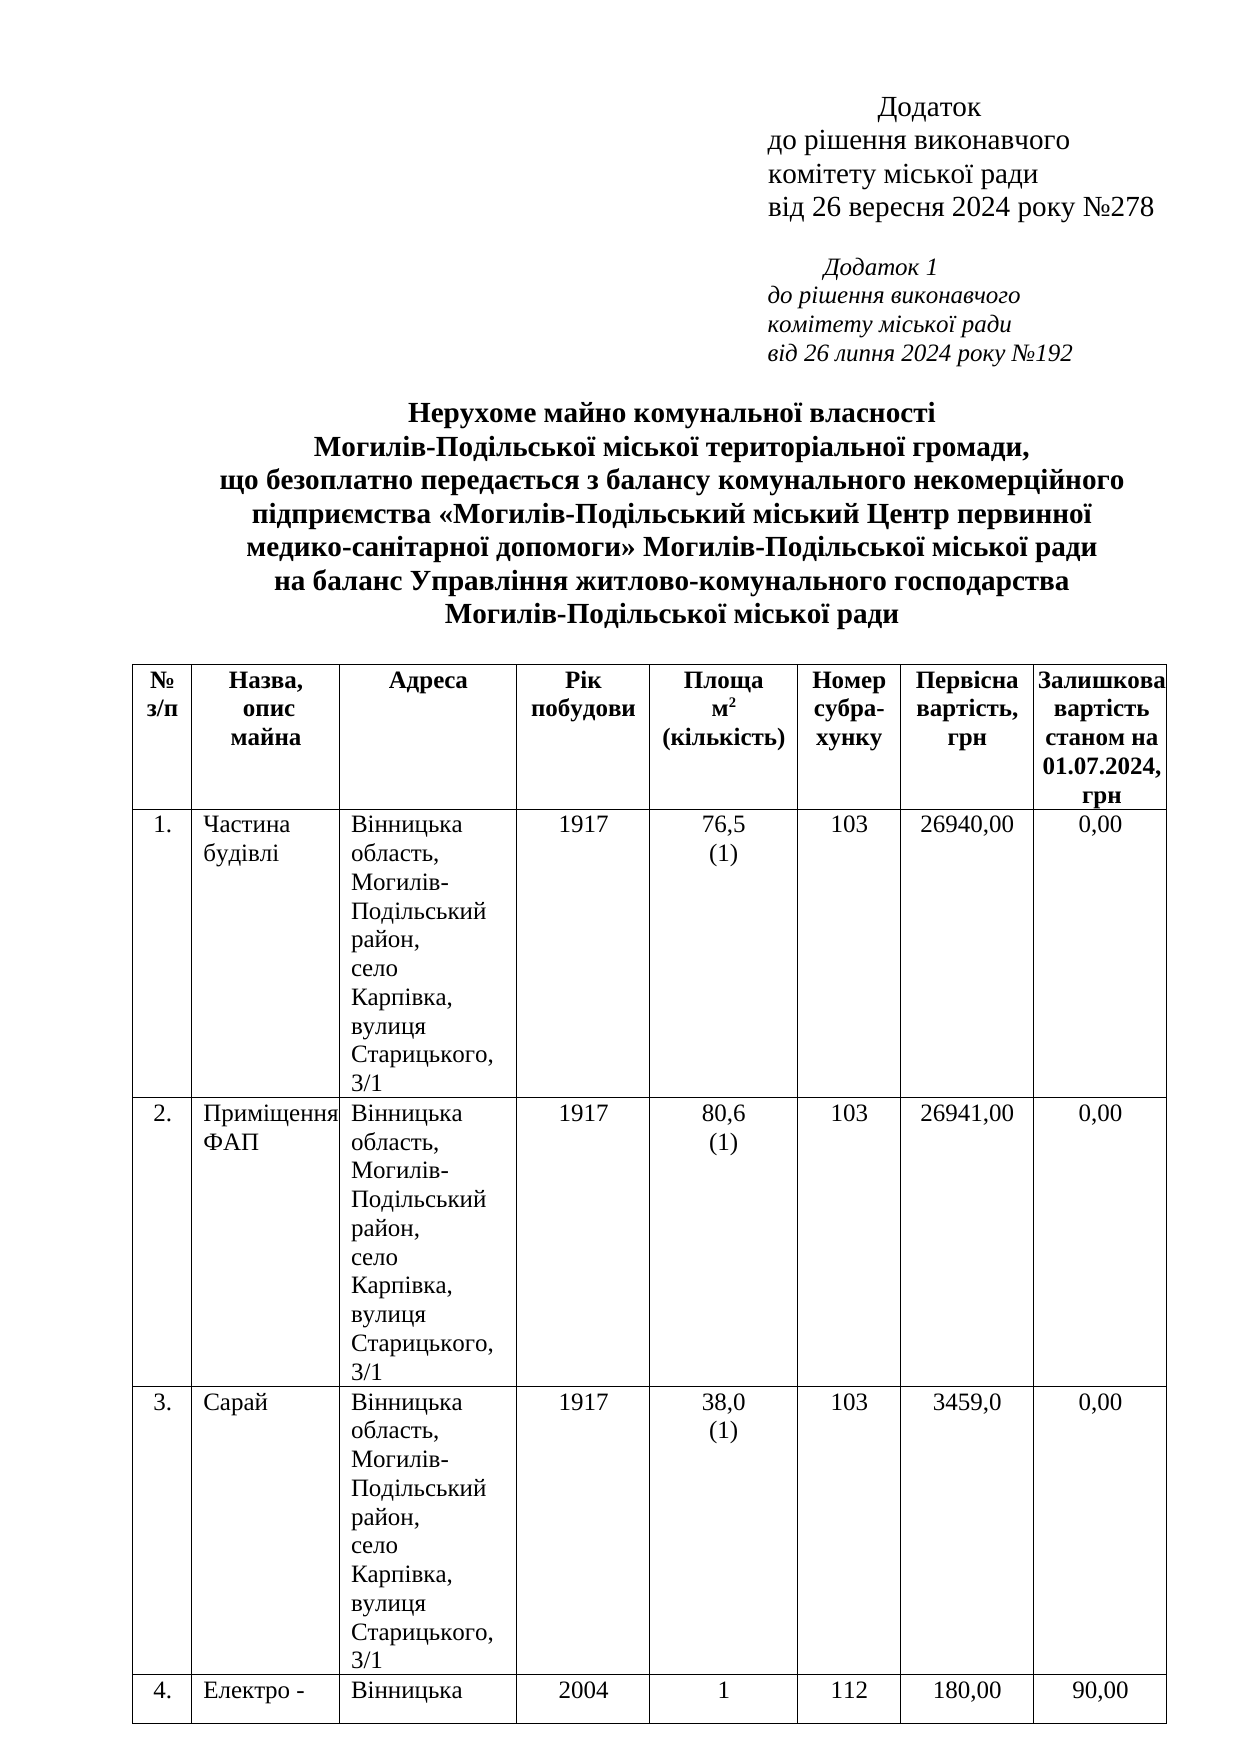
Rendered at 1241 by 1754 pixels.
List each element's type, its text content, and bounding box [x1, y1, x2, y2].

table_cell 103 [798, 1098, 900, 1386]
table_cell 2004 [517, 1675, 649, 1723]
table_header Номер субра-хунку [798, 665, 900, 808]
table_cell 180,00 [901, 1675, 1033, 1723]
table_cell 112 [798, 1675, 900, 1723]
table_cell 80,6 (1) [650, 1098, 797, 1386]
text що безоплатно передається з балансу комунального некомерційного підприємства «Могилів-Подільський міський Центр первинної [177, 462, 1167, 529]
text до рішення виконавчого [767, 280, 1167, 309]
table_cell 0,00 [1034, 1387, 1166, 1674]
table_cell 0,00 [1034, 810, 1166, 1097]
table_cell 1917 [517, 1387, 649, 1674]
table_header Назва, опис майна [192, 665, 339, 808]
text Додаток 1 [693, 252, 1167, 280]
text Додаток до рішення виконавчого [767, 89, 1167, 156]
text на баланс Управління житлово-комунального господарства [177, 563, 1167, 597]
text комітету міської ради [177, 309, 1167, 338]
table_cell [192, 1675, 339, 1723]
table_cell Вінницька область, Могилів-Подільський район, село Карпівка, вулиця Старицького, 3/1 [340, 810, 516, 1097]
table_cell 90,00 [1034, 1675, 1166, 1723]
text комітету міської ради [177, 156, 1167, 189]
table_header № з/п [133, 665, 191, 808]
text Могилів-Подільської міської ради [177, 597, 1167, 630]
table_cell 0,00 [1034, 1098, 1166, 1386]
table_cell 1917 [517, 1098, 649, 1386]
table_cell 103 [798, 1387, 900, 1674]
table_cell Приміщення ФАП [192, 1098, 339, 1386]
text від 26 вересня 2024 року №278 [177, 189, 1167, 223]
text від 26 липня 2024 року №192 [177, 338, 1167, 367]
table_header Первісна вартість, грн [901, 665, 1033, 808]
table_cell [340, 1387, 516, 1674]
table_cell Сарай [192, 1387, 339, 1674]
table_cell 4. [133, 1675, 191, 1723]
table_cell 2. [133, 1098, 191, 1386]
table_cell 1917 [517, 810, 649, 1097]
table_cell 3459,0 [901, 1387, 1033, 1674]
table_cell 26940,00 [901, 810, 1033, 1097]
table_cell Частина будівлі [192, 810, 339, 1097]
table_cell 76,5 (1) [650, 810, 797, 1097]
table_header Площа м2 (кількість) [650, 665, 797, 808]
text медико-санітарної допомоги» Могилів-Подільської міської ради [177, 529, 1167, 563]
table_cell 3. [133, 1387, 191, 1674]
table_header Рік побудови [517, 665, 649, 808]
table_cell 26941,00 [901, 1098, 1033, 1386]
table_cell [340, 1675, 516, 1723]
table_header Залишкова вартість станом на 01.07.2024, грн [1034, 665, 1166, 808]
text Нерухоме майно комунальної власності [177, 395, 1167, 429]
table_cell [340, 1098, 516, 1386]
table_cell 1 [650, 1675, 797, 1723]
table_header Адреса [340, 665, 516, 808]
table_cell 38,0 (1) [650, 1387, 797, 1674]
text Могилів-Подільської міської територіальної громади, [177, 429, 1167, 462]
table_cell 103 [798, 810, 900, 1097]
table_cell 1. [133, 810, 191, 1097]
